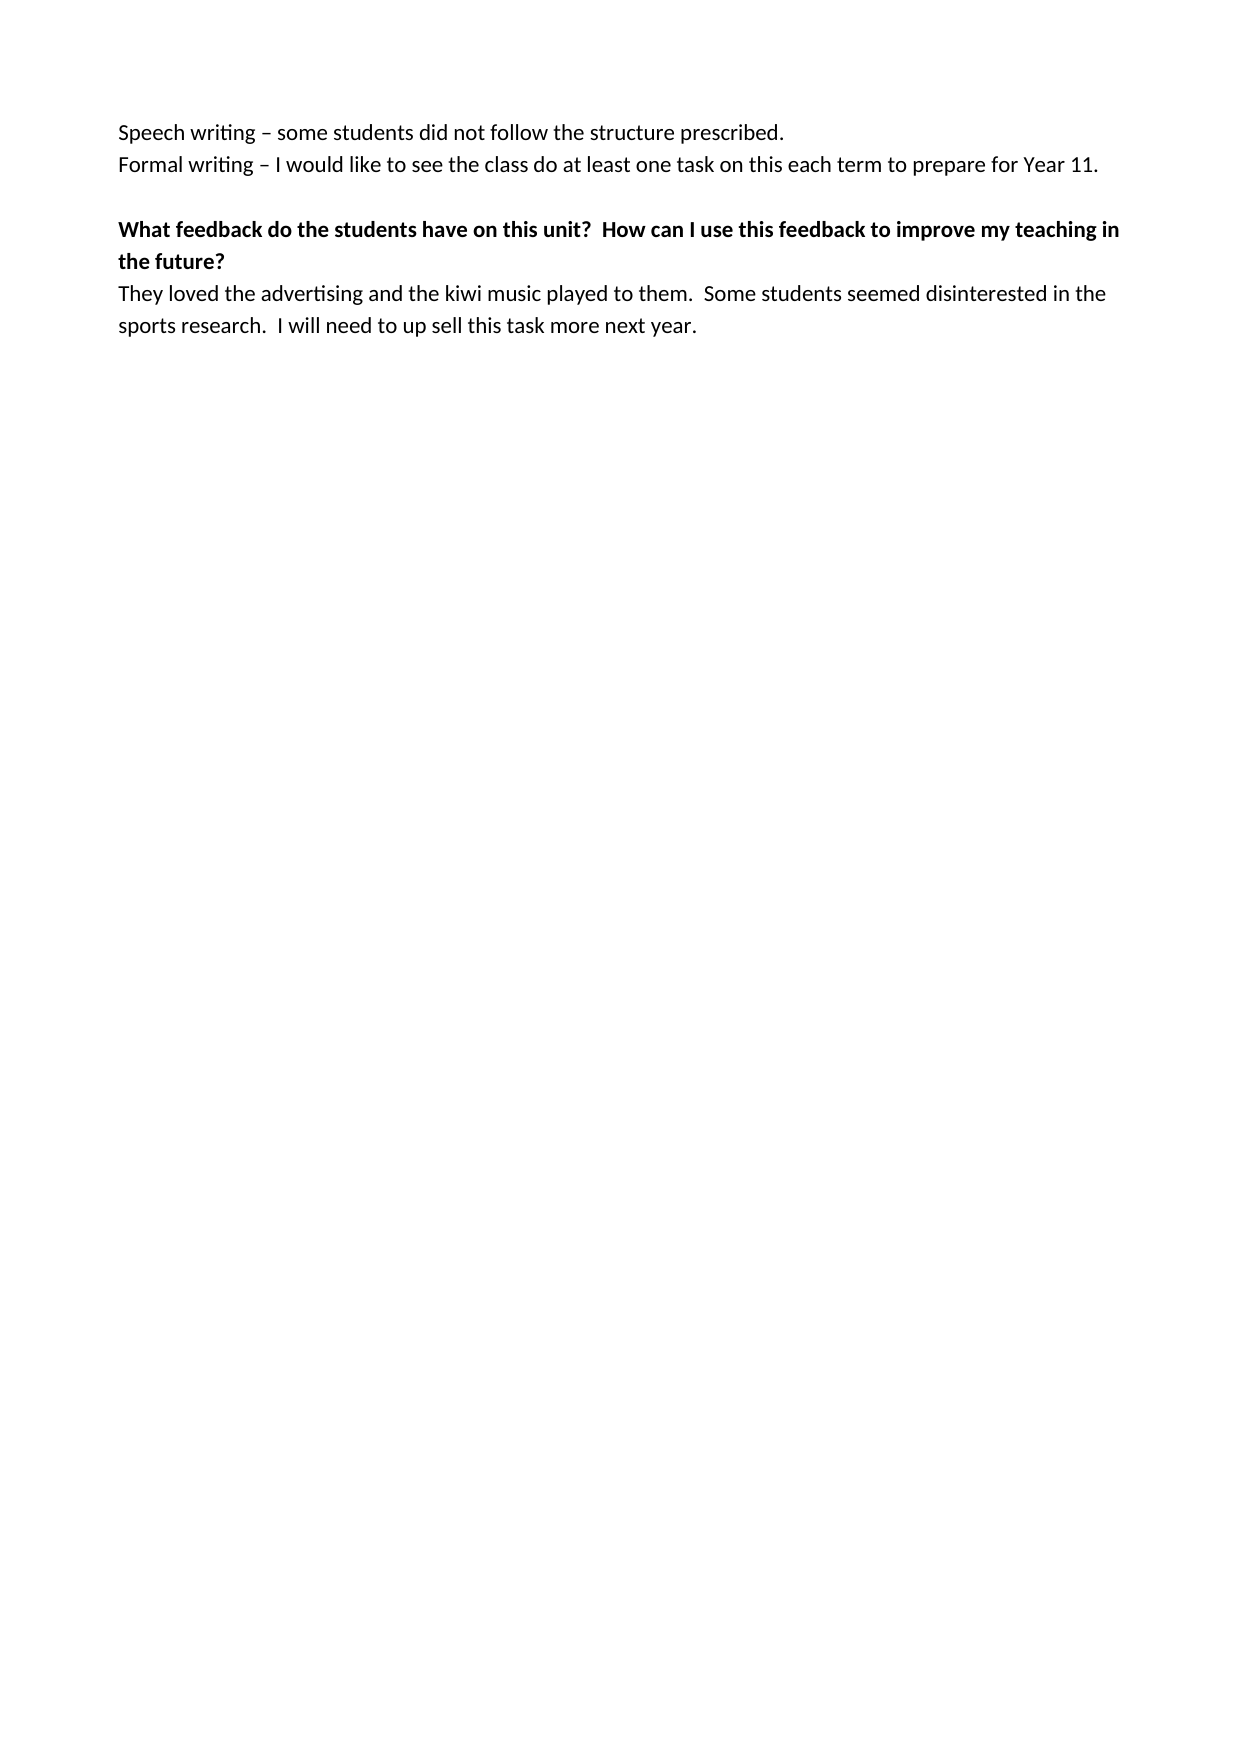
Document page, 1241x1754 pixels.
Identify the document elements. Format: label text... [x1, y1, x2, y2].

text What feedback do the students have on this unit? How can I use this feedback to improve my teaching in the future? [118, 215, 1122, 275]
text Speech writing – some students did not follow the structure prescribed. [118, 118, 1122, 146]
text They loved the advertising and the kiwi music played to them. Some students seemed disinterested in the sports research. I will need to up sell this task more next year. [118, 279, 1122, 339]
text Formal writing – I would like to see the class do at least one task on this each term to prepare for Year 11. [118, 150, 1122, 178]
